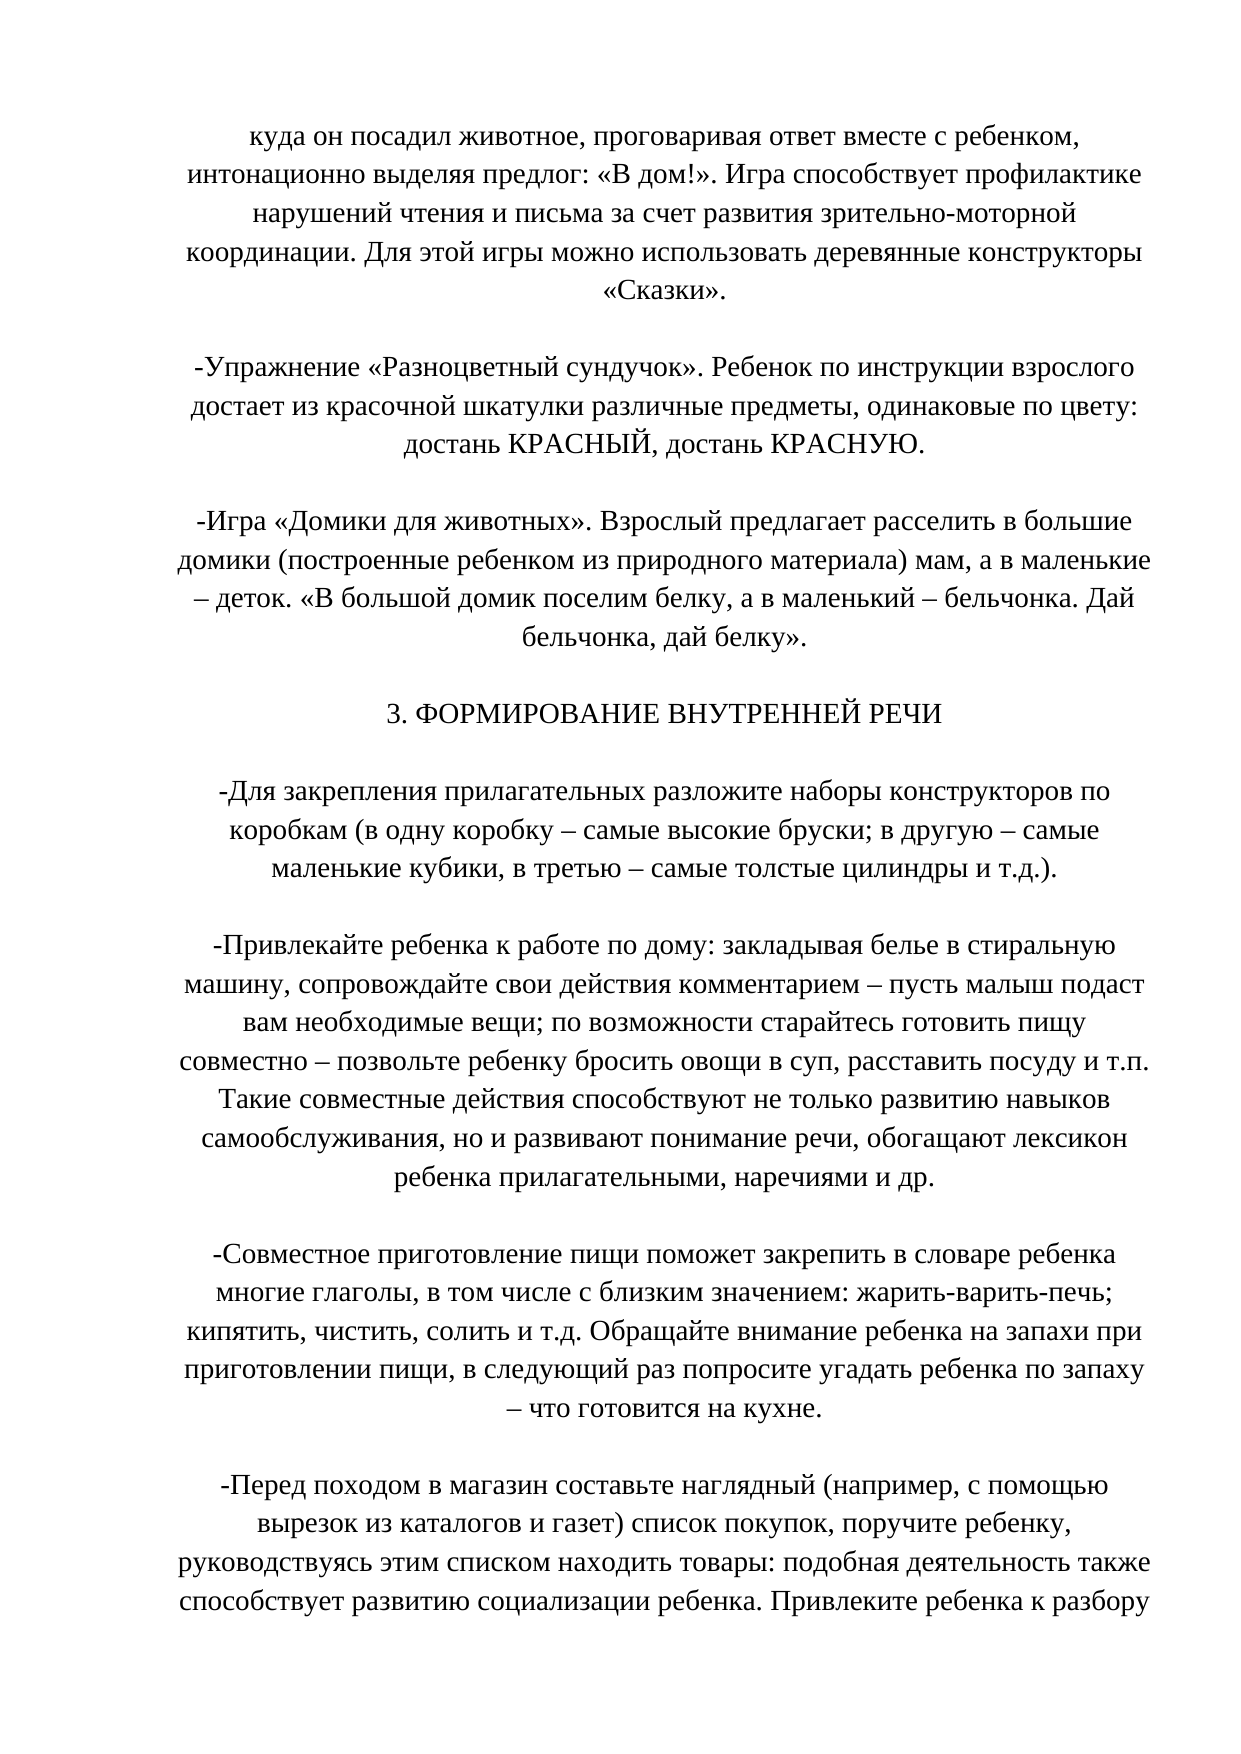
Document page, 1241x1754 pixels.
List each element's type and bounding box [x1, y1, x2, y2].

text [177, 118, 1152, 1616]
